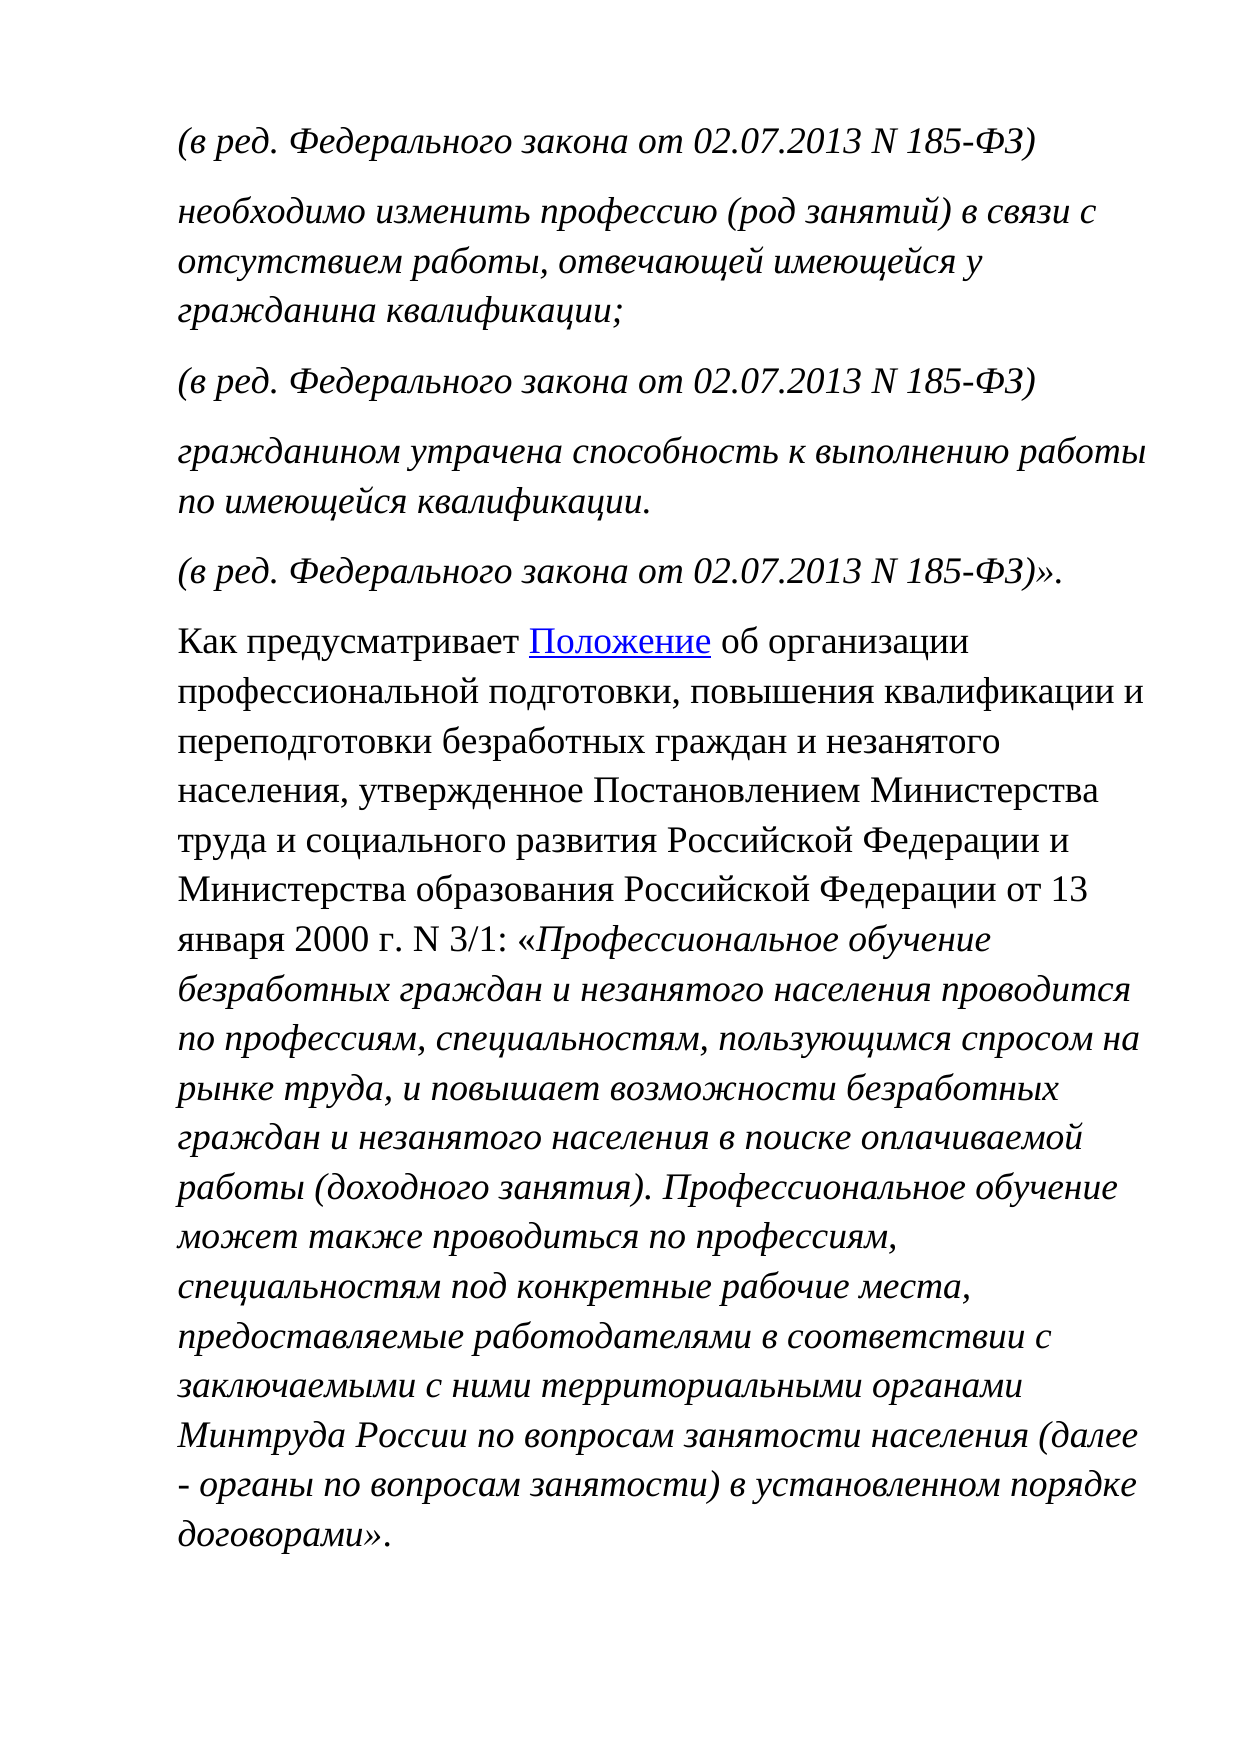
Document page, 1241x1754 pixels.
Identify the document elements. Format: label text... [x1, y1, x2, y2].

text гражданином утрачена способность к выполнению работы по имеющейся квалификации. [177, 428, 1152, 521]
text необходимо изменить профессию (род занятий) в связи с отсутствием работы, отвечающей имеющейся у гражданина квалификации; [177, 188, 1152, 331]
text (в ред. Федерального закона от 02.07.2013 N 185-ФЗ) [177, 358, 1152, 401]
text Как предусматривает Положение об организации профессиональной подготовки, повышения квалификации и переподготовки безработных граждан и незанятого населения, утвержденное Постановлением Министерства труда и социального развития Российской Федерации и Министерства образования Российской Федерации от 13 января 2000 г. N 3/1: «Профессиональное обучение безработных граждан и незанятого населения проводится по профессиям, специальностям, пользующимся спросом на рынке труда, и повышает возможности безработных граждан и незанятого населения в поиске оплачиваемой работы (доходного занятия). Профессиональное обучение может также проводиться по профессиям, специальностям под конкретные рабочие места, предоставляемые работодателями в соответствии с заключаемыми с ними территориальными органами Минтруда России по вопросам занятости населения (далее - органы по вопросам занятости) в установленном порядке договорами». [177, 619, 1152, 1554]
text (в ред. Федерального закона от 02.07.2013 N 185-ФЗ)». [177, 548, 1152, 592]
text (в ред. Федерального закона от 02.07.2013 N 185-ФЗ) [177, 118, 1152, 161]
